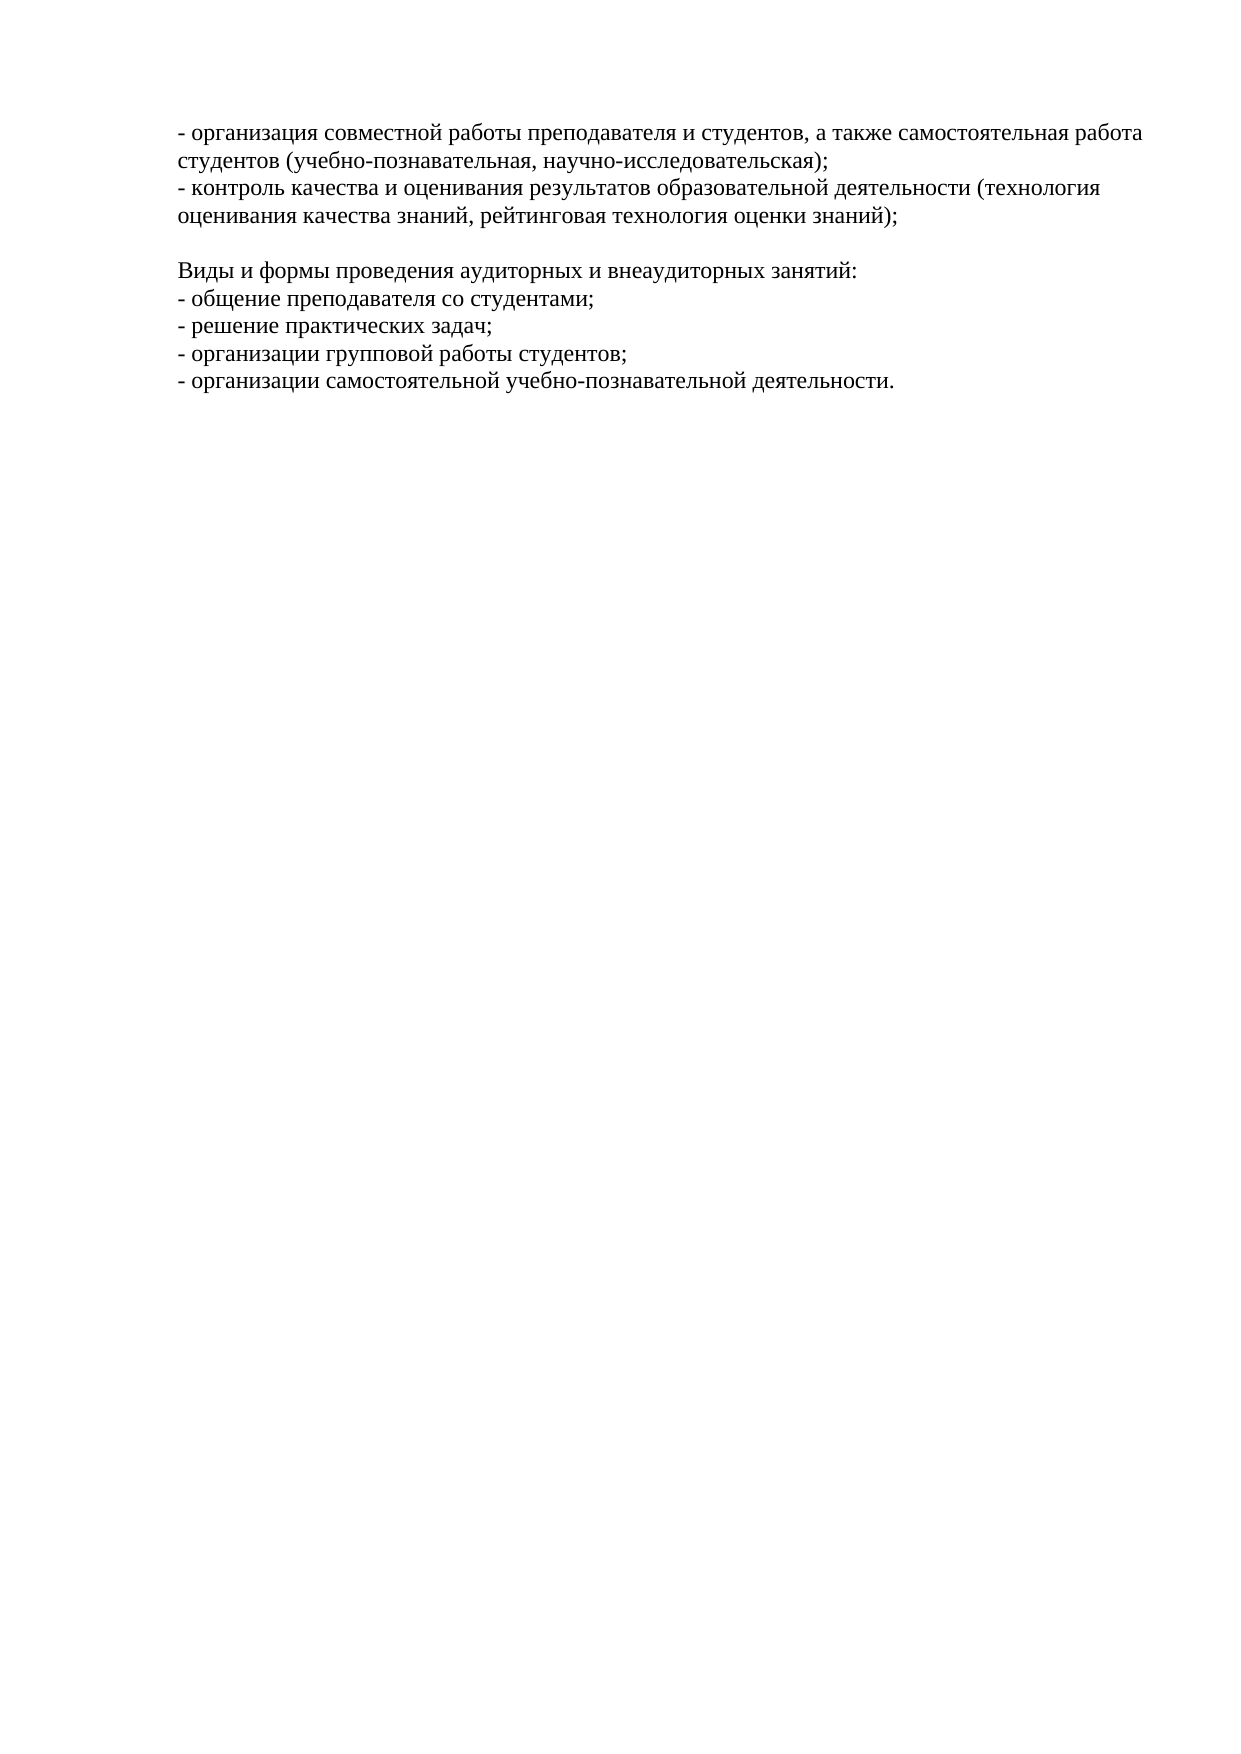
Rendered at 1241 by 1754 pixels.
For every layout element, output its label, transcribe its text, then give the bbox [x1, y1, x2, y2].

text - организация совместной работы преподавателя и студентов, а также самостоятельная работа студентов (учебно-познавательная, научно-исследовательская); [177, 118, 1152, 173]
text - контроль качества и оценивания результатов образовательной деятельности (технология оценивания качества знаний, рейтинговая технология оценки знаний); [177, 173, 1152, 228]
text - решение практических задач; [177, 311, 1152, 339]
text Виды и формы проведения аудиторных и внеаудиторных занятий: [177, 256, 1152, 284]
text - общение преподавателя со студентами; [177, 284, 1152, 311]
text - организации групповой работы студентов; [177, 339, 1152, 367]
text - организации самостоятельной учебно-познавательной деятельности. [177, 367, 1152, 394]
